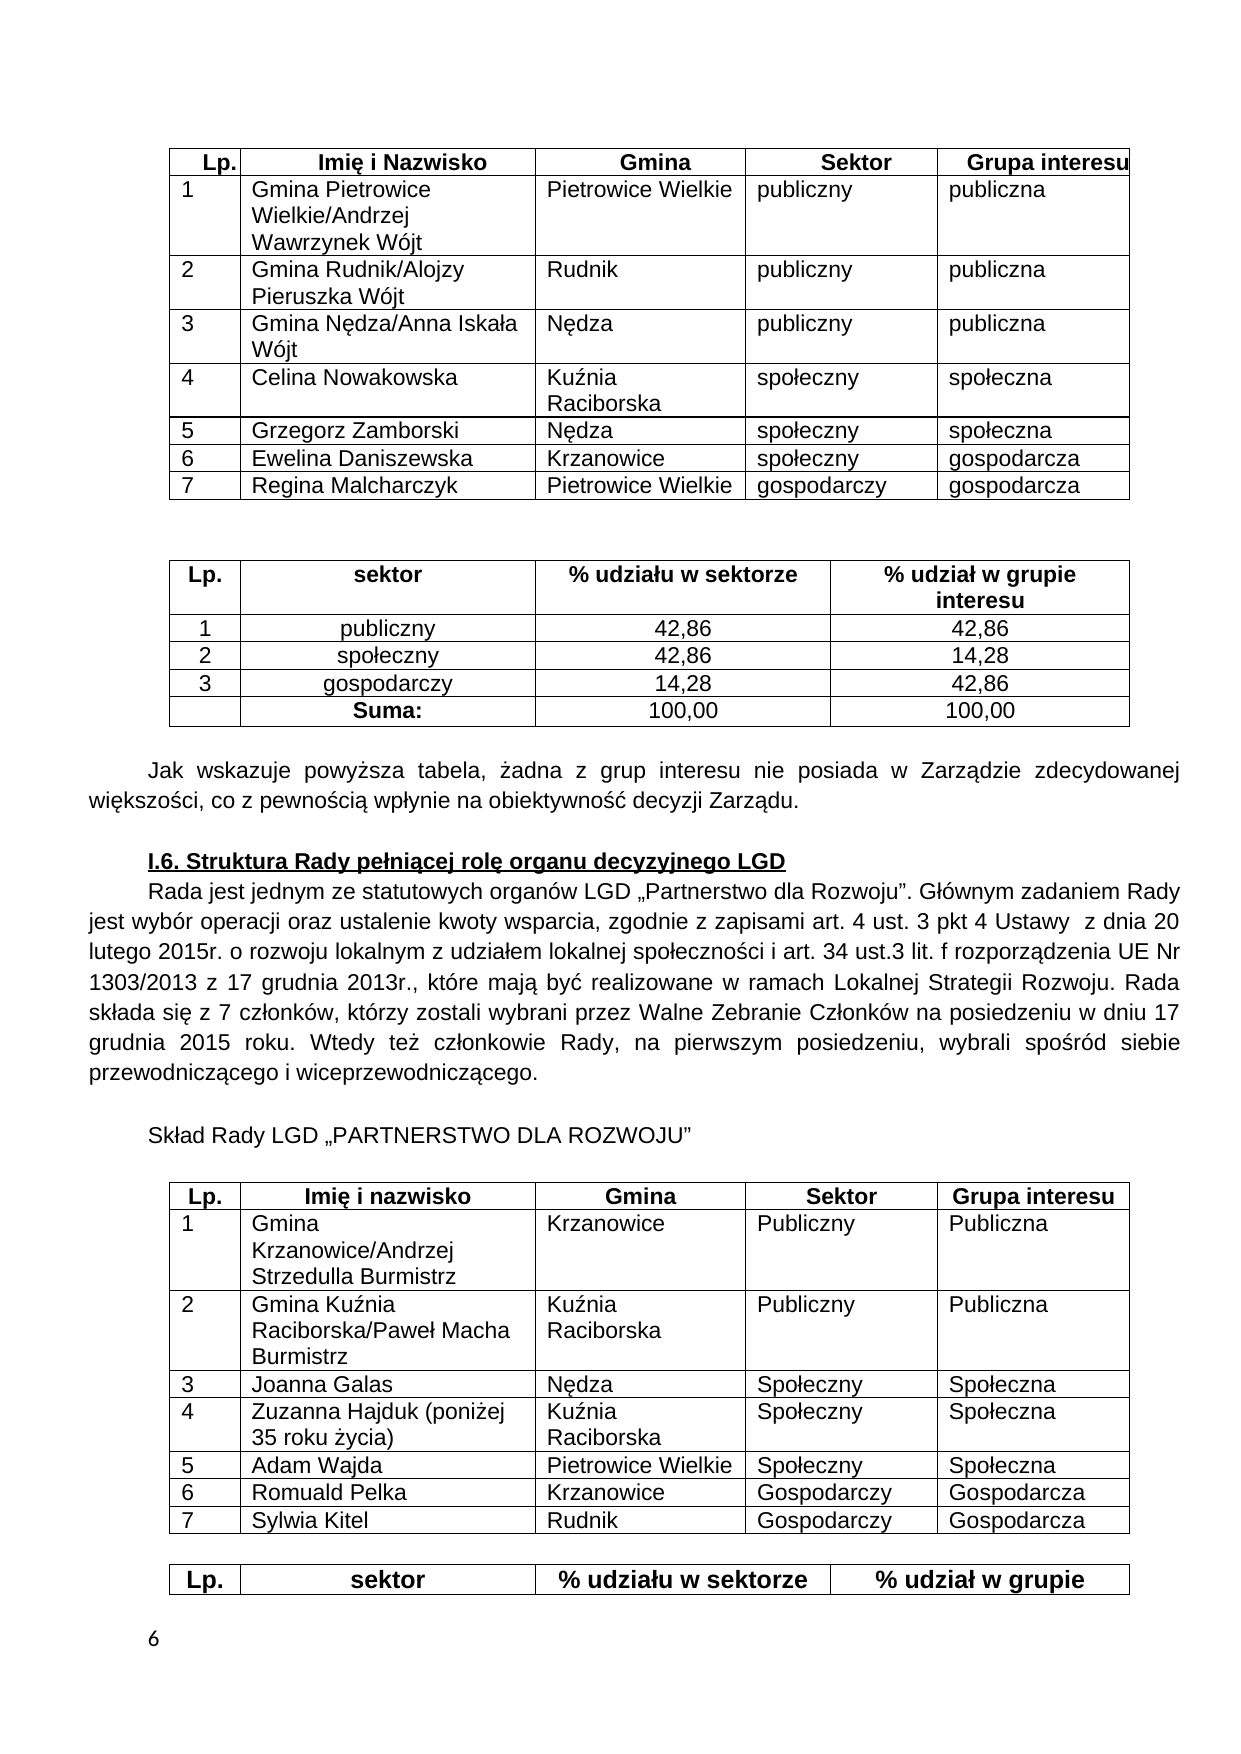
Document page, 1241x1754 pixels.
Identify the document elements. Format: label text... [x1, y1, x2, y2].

table_cell Publiczny [746, 1291, 937, 1369]
table_header sektor [241, 561, 535, 614]
table_header Lp. [170, 1183, 240, 1209]
table_cell Nędza [536, 310, 745, 363]
table_cell Gmina Rudnik/Alojzy Pieruszka Wójt [241, 256, 535, 309]
table_cell Krzanowice [536, 1210, 745, 1289]
text Skład Rady LGD „PARTNERSTWO DLA ROZWOJU” [148, 1122, 1152, 1148]
table_cell społeczny [746, 445, 937, 471]
table_cell publiczny [746, 256, 937, 309]
table_cell społeczny [746, 418, 937, 444]
table_header Gmina [536, 1183, 745, 1209]
text I.6. Struktura Rady pełniącej rolę organu decyzyjnego LGD [89, 848, 1181, 874]
table_cell 100,00 [831, 697, 1129, 726]
table_cell publiczna [938, 256, 1129, 309]
table_cell Joanna Galas [241, 1371, 535, 1397]
table_cell gospodarcza [938, 445, 1129, 471]
table_cell Gospodarczy [746, 1507, 937, 1533]
table_cell Kuźnia Raciborska [536, 1291, 745, 1369]
table_cell Pietrowice Wielkie [536, 176, 745, 255]
table_cell 2 [170, 256, 240, 309]
table_header sektor [241, 1565, 535, 1594]
table_cell Społeczna [938, 1371, 1129, 1397]
table_header Grupa interesu [938, 149, 1129, 175]
table_header Gmina [536, 149, 745, 175]
table_cell Krzanowice [536, 1479, 745, 1506]
table_cell 3 [170, 670, 240, 696]
table_cell społeczny [746, 364, 937, 416]
table_cell Rudnik [536, 1507, 745, 1533]
table_cell Społeczna [938, 1398, 1129, 1451]
table_cell 42,86 [536, 642, 830, 669]
table_cell publiczny [241, 615, 535, 641]
table_cell publiczna [938, 176, 1129, 255]
table_cell 1 [170, 176, 240, 255]
table_cell Społeczny [746, 1371, 937, 1397]
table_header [536, 1565, 830, 1594]
table_cell 6 [170, 445, 240, 471]
table_cell Kuźnia Raciborska [536, 1398, 745, 1451]
table_cell [170, 697, 240, 726]
table_cell Krzanowice [536, 445, 745, 471]
table_cell 4 [170, 1398, 240, 1451]
table_cell Suma: [241, 697, 535, 726]
table_cell Społeczna [938, 1452, 1129, 1478]
table_cell 7 [170, 472, 240, 499]
table_cell 1 [170, 615, 240, 641]
table_cell Społeczny [746, 1452, 937, 1478]
table_header % udziału w sektorze [536, 561, 830, 614]
table_cell publiczna [938, 310, 1129, 363]
table_cell Publiczna [938, 1210, 1129, 1289]
table_cell Rudnik [536, 256, 745, 309]
table_cell 6 [170, 1479, 240, 1506]
table_cell 7 [170, 1507, 240, 1533]
table_header Lp. [170, 1565, 240, 1594]
table_cell Pietrowice Wielkie [536, 472, 745, 499]
table_cell 2 [170, 1291, 240, 1369]
table_cell 100,00 [536, 697, 830, 726]
table_cell Ewelina Daniszewska [241, 445, 535, 471]
table_cell Regina Malcharczyk [241, 472, 535, 499]
table_cell 14,28 [831, 642, 1129, 669]
table_header Sektor [746, 149, 937, 175]
table_header Sektor [746, 1183, 937, 1209]
table_cell Sylwia Kitel [241, 1507, 535, 1533]
text Rada jest jednym ze statutowych organów LGD „Partnerstwo dla Rozwoju”. Głównym zadaniem Rady jest wybór operacji oraz ustalenie kwoty wsparcia, zgodnie z zapisami art. 4 ust. 3 pkt 4 Ustawy z dnia 20 lutego 2015r. o rozwoju lokalnym z udziałem lokalnej społeczności i art. 34 ust.3 lit. f rozporządzenia UE Nr 1303/2013 z 17 grudnia 2013r., które mają być realizowane w ramach Lokalnej Strategii Rozwoju. Rada składa się z 7 członków, którzy zostali wybrani przez Walne Zebranie Członków na posiedzeniu w dniu 17 grudnia 2015 roku. Wtedy też członkowie Rady, na pierwszym posiedzeniu, wybrali spośród siebie przewodniczącego i wiceprzewodniczącego. [89, 878, 1181, 1086]
table_header Grupa interesu [938, 1183, 1129, 1209]
table_cell gospodarcza [938, 472, 1129, 499]
table_cell Adam Wajda [241, 1452, 535, 1478]
table_cell Zuzanna Hajduk (poniżej 35 roku życia) [241, 1398, 535, 1451]
table_cell społeczna [938, 418, 1129, 444]
table_cell 5 [170, 1452, 240, 1478]
table_cell 14,28 [536, 670, 830, 696]
table_cell Gmina Nędza/Anna Iskała Wójt [241, 310, 535, 363]
table_cell 3 [170, 1371, 240, 1397]
table_cell Kuźnia Raciborska [536, 364, 745, 416]
table_cell Pietrowice Wielkie [536, 1452, 745, 1478]
table_cell 5 [170, 418, 240, 444]
table_cell publiczny [746, 310, 937, 363]
table_cell społeczna [938, 364, 1129, 416]
table_header Imię i Nazwisko [241, 149, 535, 175]
table_header % udział w grupie interesu [831, 561, 1129, 614]
table_cell społeczny [241, 642, 535, 669]
table_cell publiczny [746, 176, 937, 255]
table_cell 42,86 [536, 615, 830, 641]
table_cell Gospodarczy [746, 1479, 937, 1506]
table_cell Romuald Pelka [241, 1479, 535, 1506]
table_cell Gmina Pietrowice Wielkie/Andrzej Wawrzynek Wójt [241, 176, 535, 255]
table_header Lp. [170, 561, 240, 614]
table_cell Grzegorz Zamborski [241, 418, 535, 444]
table_cell 3 [170, 310, 240, 363]
table_cell Nędza [536, 1371, 745, 1397]
table_cell 1 [170, 1210, 240, 1289]
table_cell gospodarczy [241, 670, 535, 696]
table_cell Nędza [536, 418, 745, 444]
table_cell 2 [170, 642, 240, 669]
table_cell Publiczna [938, 1291, 1129, 1369]
table_cell Publiczny [746, 1210, 937, 1289]
table_cell Gmina Krzanowice/Andrzej Strzedulla Burmistrz [241, 1210, 535, 1289]
table_cell Gmina Kuźnia Raciborska/Paweł Macha Burmistrz [241, 1291, 535, 1369]
table_cell 4 [170, 364, 240, 416]
text Jak wskazuje powyższa tabela, żadna z grup interesu nie posiada w Zarządzie zdecydowanej większości, co z pewnością wpłynie na obiektywność decyzji Zarządu. [89, 757, 1181, 814]
table_cell Gospodarcza [938, 1507, 1129, 1533]
table_cell Celina Nowakowska [241, 364, 535, 416]
table_cell 42,86 [831, 615, 1129, 641]
table_cell Społeczny [746, 1398, 937, 1451]
table_cell 42,86 [831, 670, 1129, 696]
table_header Imię i nazwisko [241, 1183, 535, 1209]
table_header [831, 1565, 1129, 1594]
table_cell gospodarczy [746, 472, 937, 499]
table_cell Gospodarcza [938, 1479, 1129, 1506]
table_header Lp. [170, 149, 240, 175]
